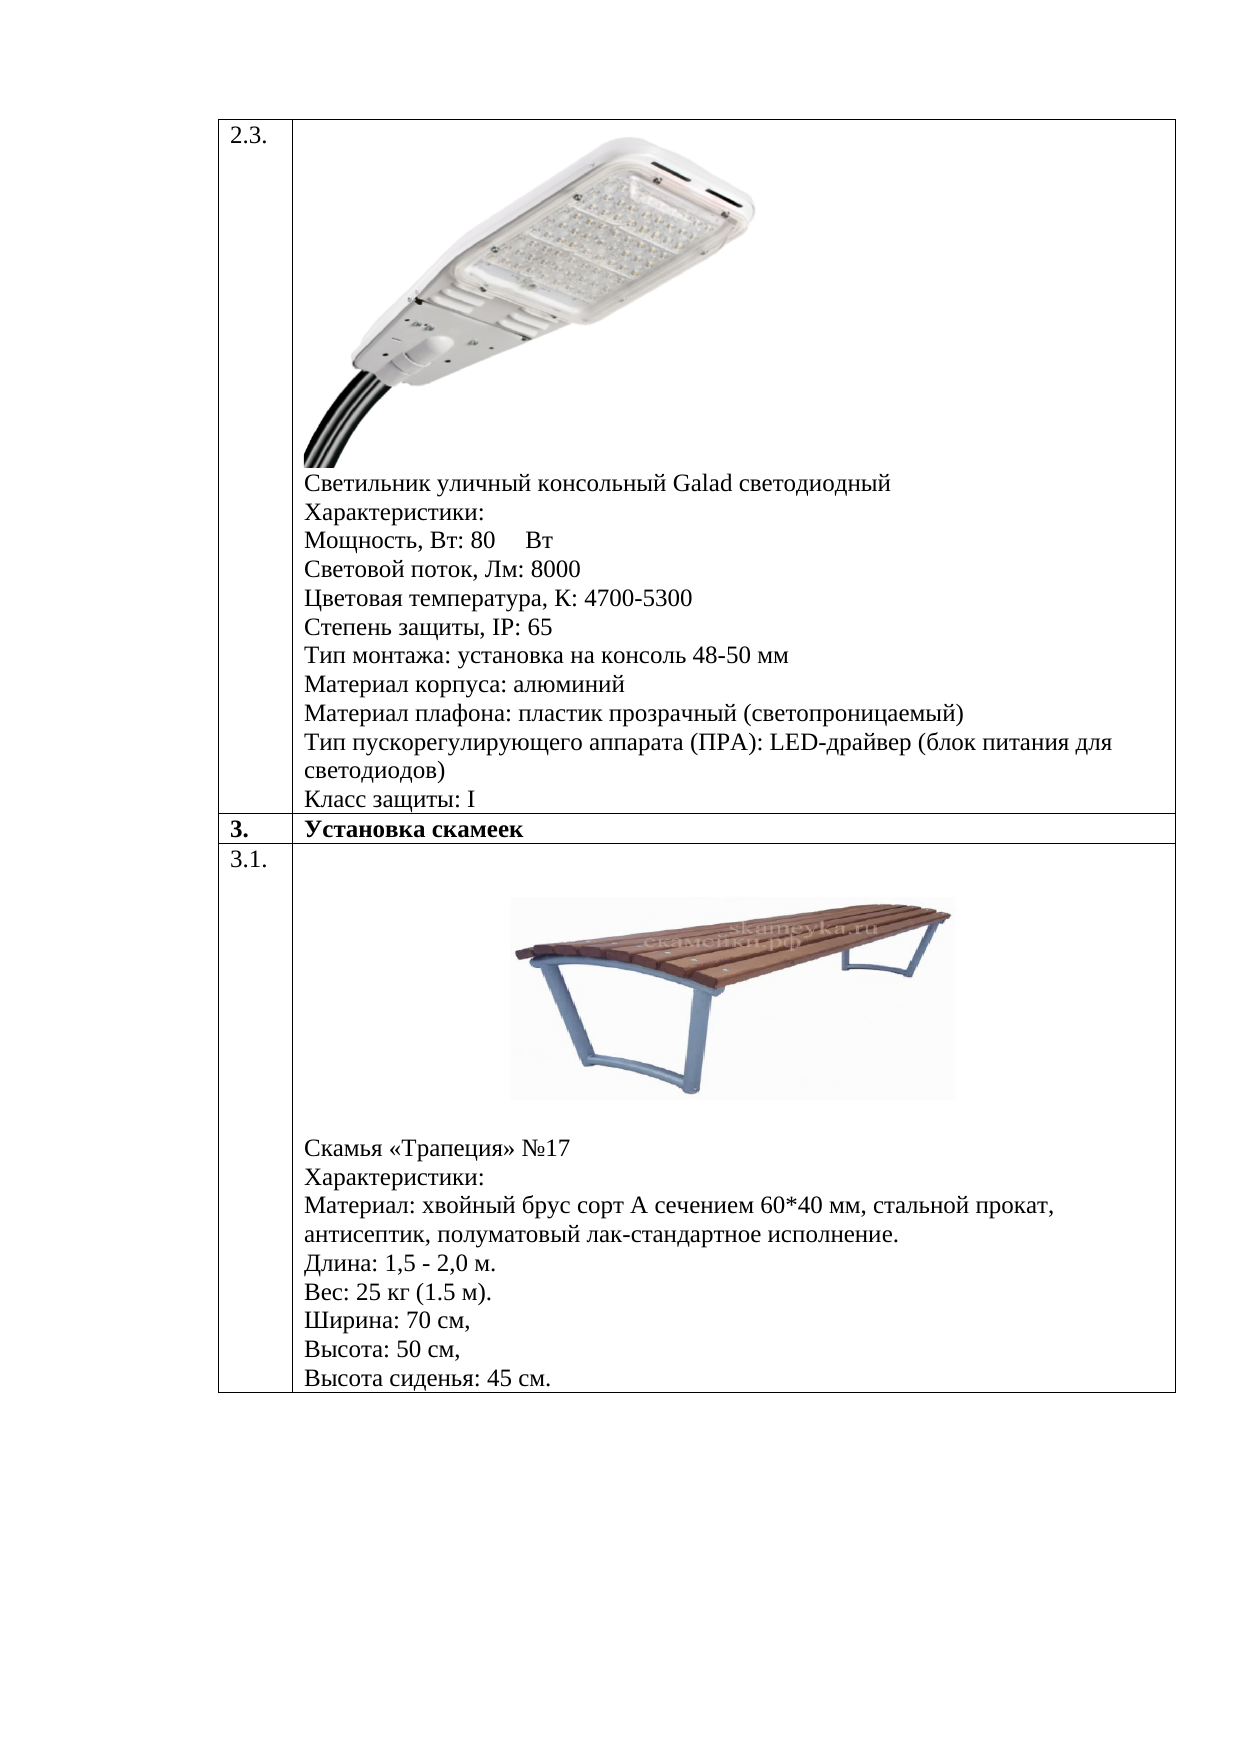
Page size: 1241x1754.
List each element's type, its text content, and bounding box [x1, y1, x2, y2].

table_cell Установка скамеек [293, 814, 1175, 843]
table_cell Скамья «Трапеция» №17 Характеристики: Материал: хвойный брус сорт А сечением 60*40 мм, стальной прокат, антисептик, полуматовый лак-стандартное исполнение. Длина: 1,5 - . Вес: (). Ширина: , Высота: , Высота сиденья: . [293, 844, 1175, 1392]
table_cell 3.1. [219, 844, 292, 1392]
table_cell Светильник уличный консольный Galad светодиодный Характеристики: Мощность, Вт: 80 Вт Световой поток, Лм: 8000 Цветовая температура, К: 4700-5300 Степень защиты, IP: 65 Тип монтажа: установка на консоль 48- Материал корпуса: алюминий Материал плафона: пластик прозрачный (светопроницаемый) Тип пускорегулирующего аппарата (ПРА): LED-драйвер (блок питания для светодиодов) Класс защиты: I [293, 120, 1175, 813]
table_cell 3. [219, 814, 292, 843]
table_cell 2.3. [219, 120, 292, 813]
picture [303, 119, 765, 468]
